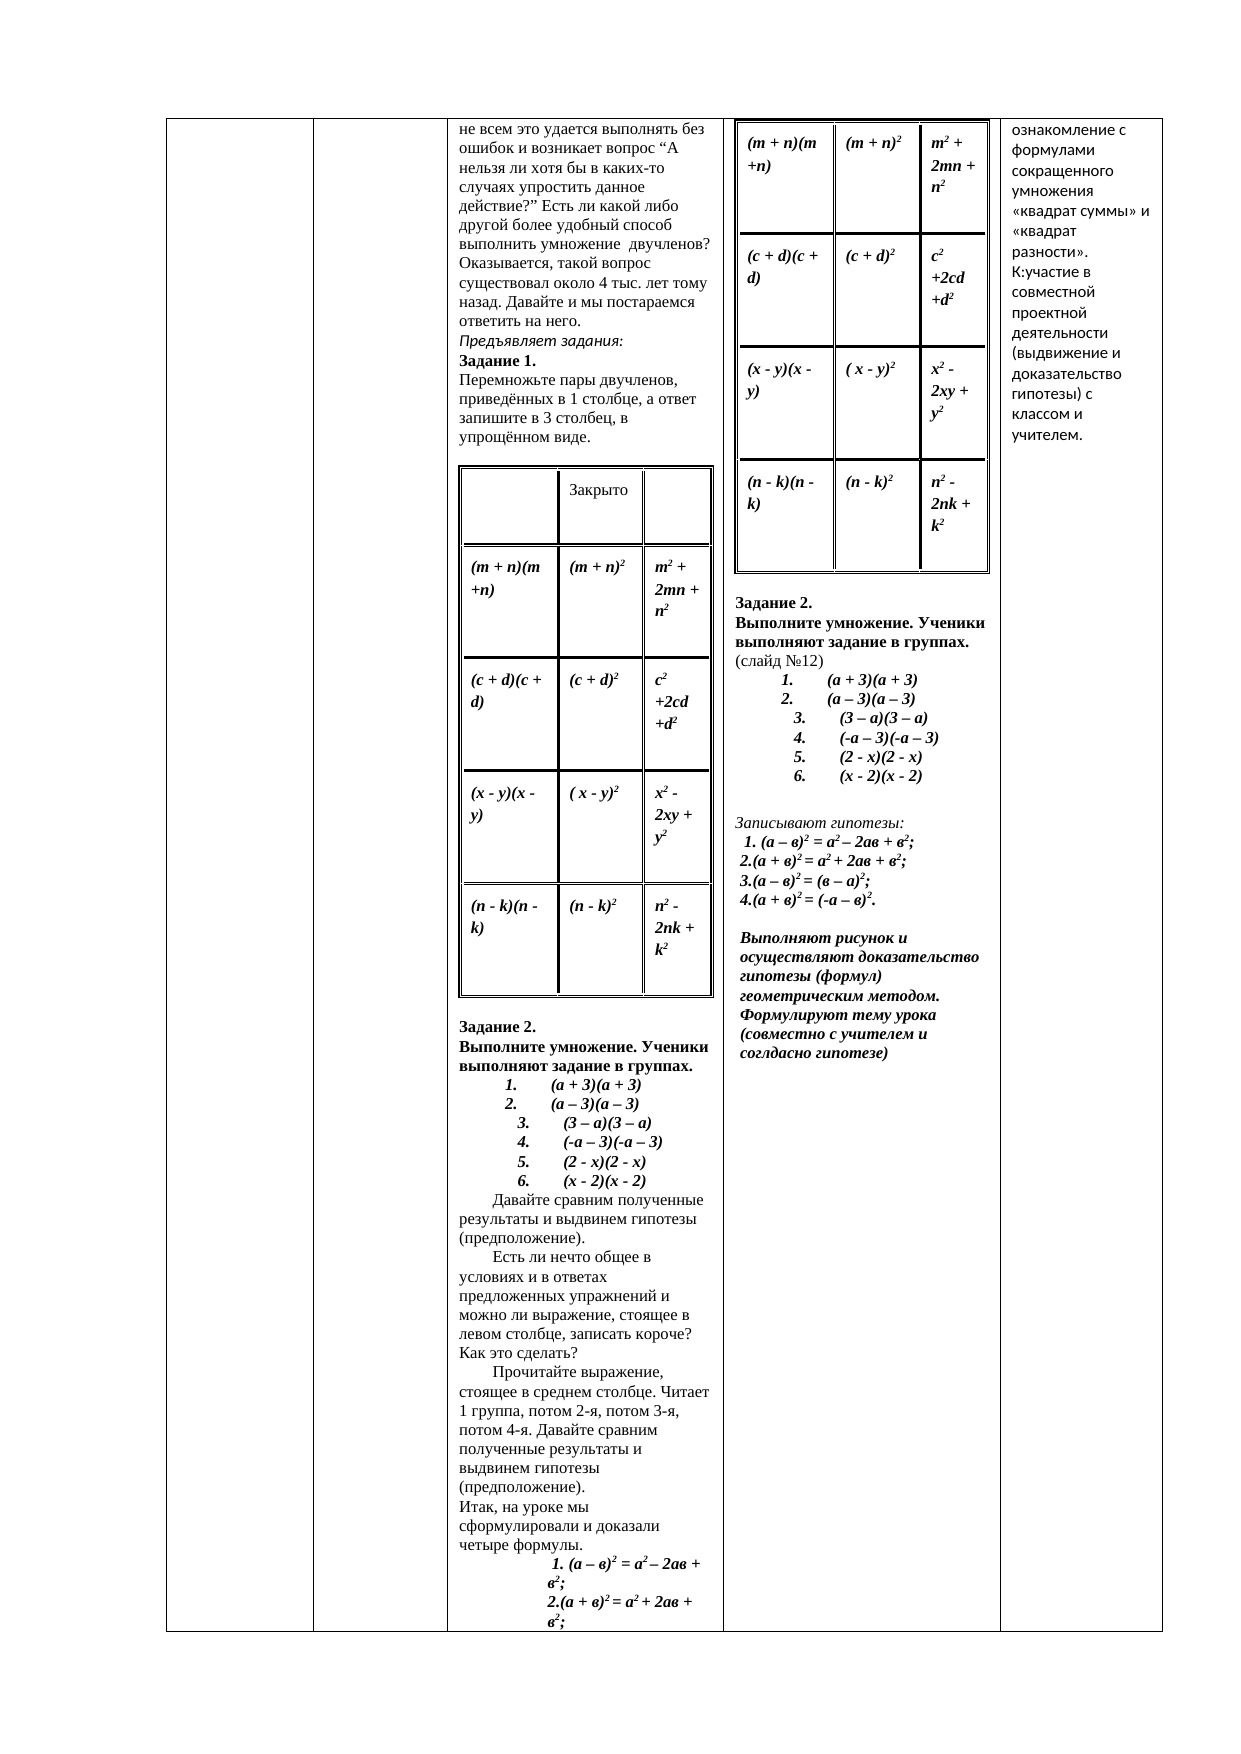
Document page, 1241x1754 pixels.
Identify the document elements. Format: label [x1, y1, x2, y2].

table_cell [167, 119, 313, 1631]
table_cell [724, 119, 1000, 1631]
table_cell [448, 119, 723, 1631]
table_cell [314, 119, 447, 1631]
table_cell [1001, 119, 1162, 1631]
